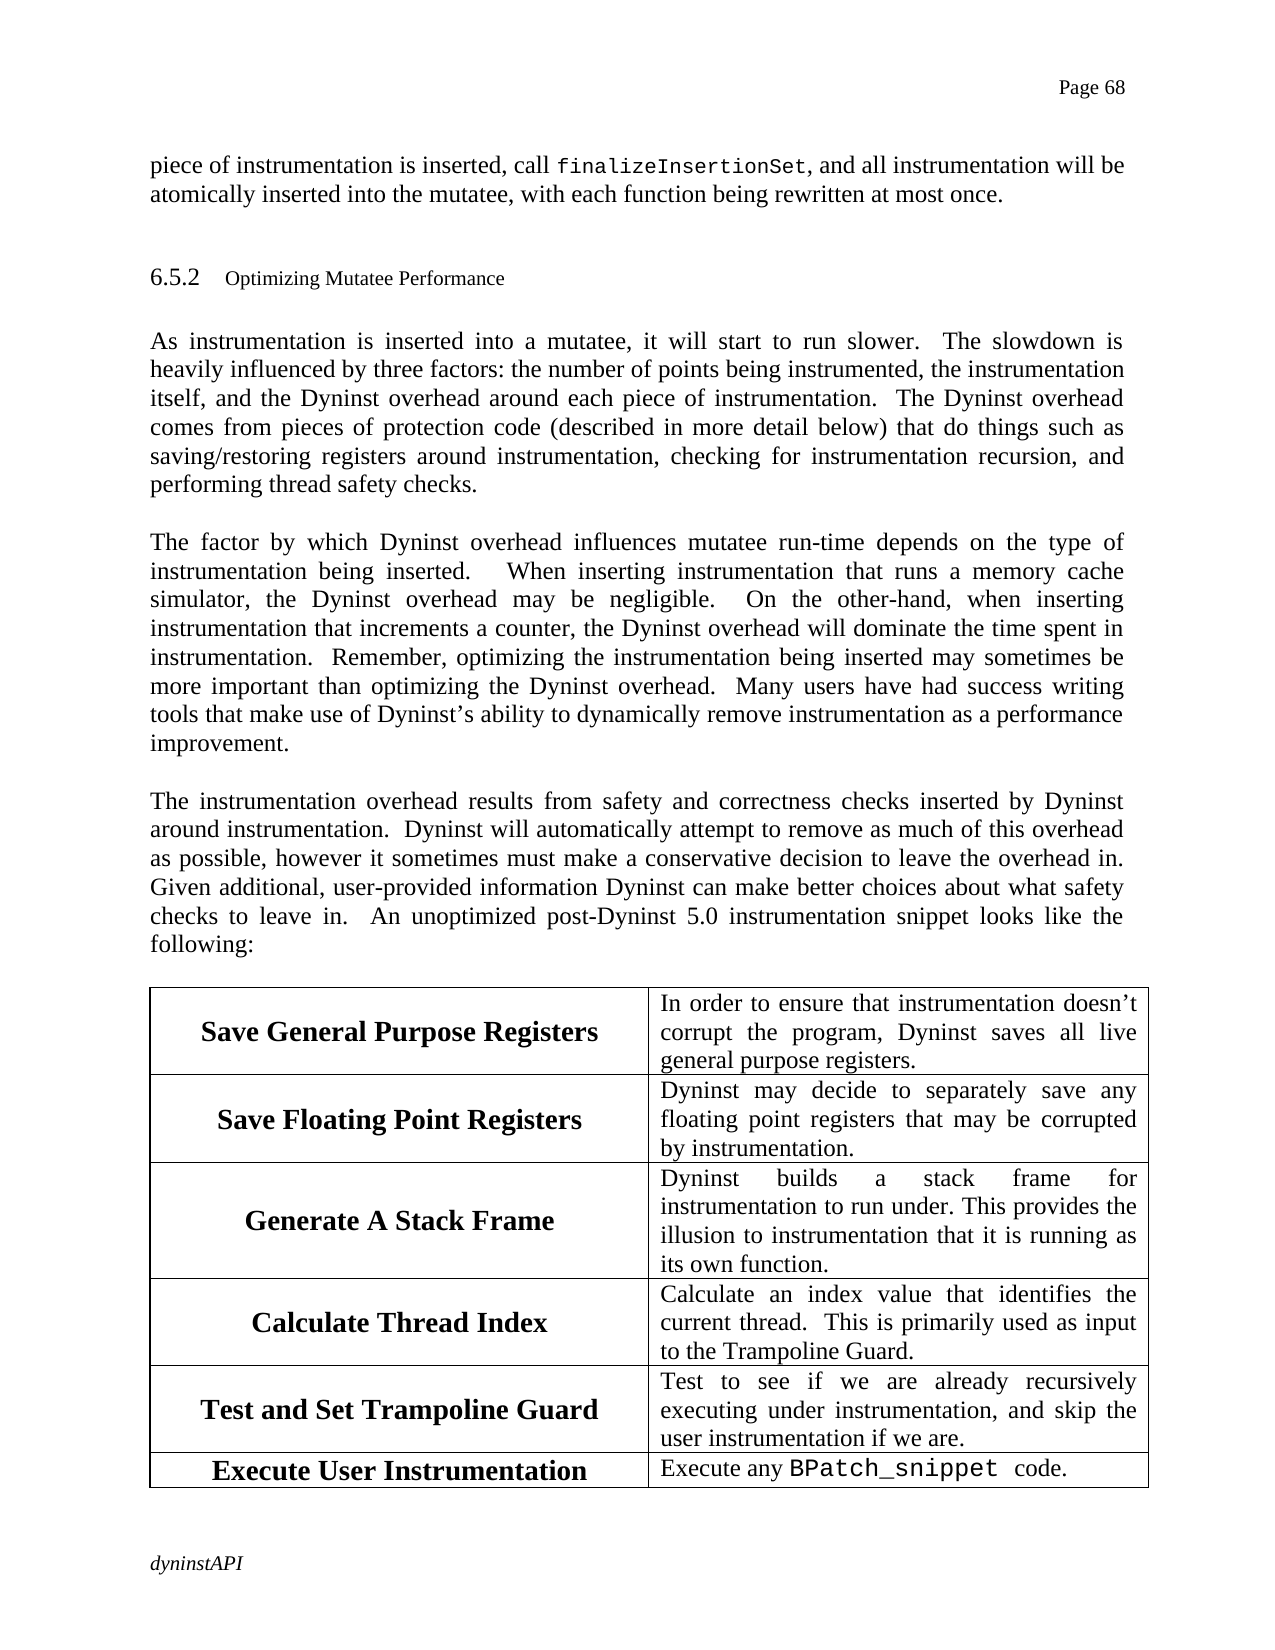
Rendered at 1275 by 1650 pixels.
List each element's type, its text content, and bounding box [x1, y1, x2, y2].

table_cell Test to see if we are already recursively executing under instrumentation, and skip the user instrumentation if we are. [649, 1366, 1148, 1452]
table_cell Calculate an index value that identifies the current thread. This is primarily used as input to the Trampoline Guard. [649, 1279, 1148, 1365]
text The factor by which Dyninst overhead influences mutatee run-time depends on the type of instrumentation being inserted. When inserting instrumentation that runs a memory cache simulator, the Dyninst overhead may be negligible. On the other-hand, when inserting instrumentation that increments a counter, the Dyninst overhead will dominate the time spent in instrumentation. Remember, optimizing the instrumentation being inserted may sometimes be more important than optimizing the Dyninst overhead. Many users have had success writing tools that make use of Dyninst’s ability to dynamically remove instrumentation as a performance improvement. [150, 527, 1125, 757]
table_header Save General Purpose Registers [151, 988, 648, 1074]
table_cell Execute any BPatch_snippet code. [649, 1453, 1148, 1487]
table_cell Calculate Thread Index [151, 1279, 648, 1365]
table_cell Dyninst builds a stack frame for instrumentation to run under. This provides the illusion to instrumentation that it is running as its own function. [649, 1163, 1148, 1278]
table_cell Dyninst may decide to separately save any floating point registers that may be corrupted by instrumentation. [649, 1075, 1148, 1162]
table_cell Test and Set Trampoline Guard [151, 1366, 648, 1452]
table_cell Execute User Instrumentation [151, 1453, 648, 1487]
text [150, 150, 1125, 208]
subtitle Optimizing Mutatee Performance [150, 262, 1125, 291]
table_cell Save Floating Point Registers [151, 1075, 648, 1162]
table_cell Generate A Stack Frame [151, 1163, 648, 1278]
table_header In order to ensure that instrumentation doesn’t corrupt the program, Dyninst saves all live general purpose registers. [649, 988, 1148, 1074]
text As instrumentation is inserted into a mutatee, it will start to run slower. The slowdown is heavily influenced by three factors: the number of points being instrumented, the instrumentation itself, and the Dyninst overhead around each piece of instrumentation. The Dyninst overhead comes from pieces of protection code (described in more detail below) that do things such as saving/restoring registers around instrumentation, checking for instrumentation recursion, and performing thread safety checks. [150, 326, 1125, 498]
text The instrumentation overhead results from safety and correctness checks inserted by Dyninst around instrumentation. Dyninst will automatically attempt to remove as much of this overhead as possible, however it sometimes must make a conservative decision to leave the overhead in. Given additional, user-provided information Dyninst can make better choices about what safety checks to leave in. An unoptimized post-Dyninst 5.0 instrumentation snippet looks like the following: [150, 786, 1125, 958]
